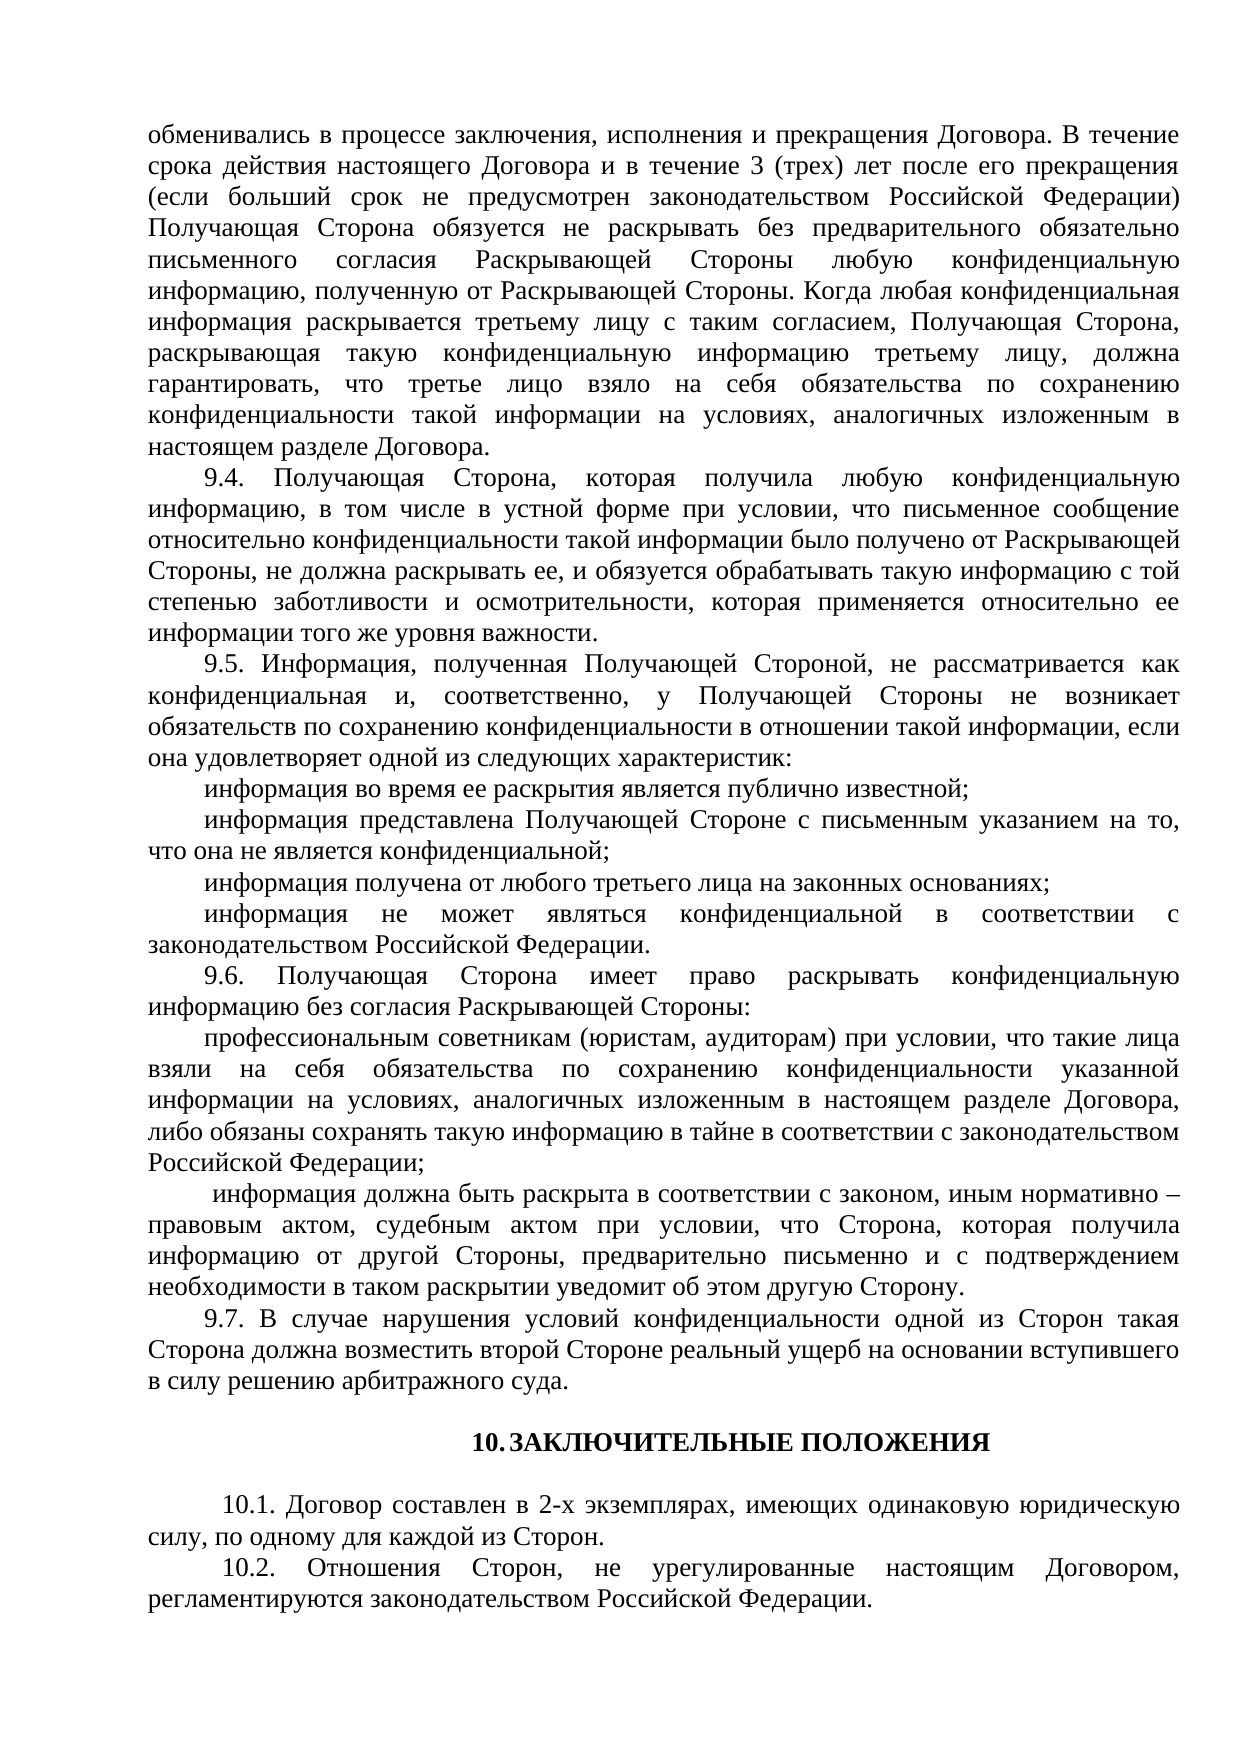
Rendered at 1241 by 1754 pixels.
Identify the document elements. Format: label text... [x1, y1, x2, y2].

text информация представлена Получающей Стороне с письменным указанием на то, что она не является конфиденциальной; [148, 803, 1181, 866]
text 10.1. Договор составлен в 2-х экземплярах, имеющих одинаковую юридическую силу, по одному для каждой из Сторон. [148, 1488, 1181, 1551]
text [148, 118, 1181, 461]
text 10.2. Отношения Сторон, не урегулированные настоящим Договором, регламентируются законодательством Российской Федерации. [148, 1551, 1181, 1613]
text 9.4. Получающая Сторона, которая получила любую конфиденциальную информацию, в том числе в устной форме при условии, что письменное сообщение относительно конфиденциальности такой информации было получено от Раскрывающей Стороны, не должна раскрывать ее, и обязуется обрабатывать такую информацию с той степенью заботливости и осмотрительности, которая применяется относительно ее информации того же уровня важности. [148, 461, 1181, 648]
text информация во время ее раскрытия является публично известной; [148, 772, 1181, 803]
text информация получена от любого третьего лица на законных основаниях; [148, 866, 1181, 897]
text информация должна быть раскрыта в соответствии с законом, иным нормативно – правовым актом, судебным актом при условии, что Сторона, которая получила информацию от другой Стороны, предварительно письменно и с подтверждением необходимости в таком раскрытии уведомит об этом другую Сторону. [148, 1177, 1181, 1302]
text профессиональным советникам (юристам, аудиторам) при условии, что такие лица взяли на себя обязательства по сохранению конфиденциальности указанной информации на условиях, аналогичных изложенным в настоящем разделе Договора, либо обязаны сохранять такую информацию в тайне в соответствии с законодательством Российской Федерации; [148, 1021, 1181, 1177]
list ЗАКЛЮЧИТЕЛЬНЫЕ ПОЛОЖЕНИЯ [281, 1426, 1181, 1457]
text 9.5. Информация, полученная Получающей Стороной, не рассматривается как конфиденциальная и, соответственно, у Получающей Стороны не возникает обязательств по сохранению конфиденциальности в отношении такой информации, если она удовлетворяет одной из следующих характеристик: [148, 648, 1181, 772]
text информация не может являться конфиденциальной в соответствии с законодательством Российской Федерации. [148, 897, 1181, 959]
text 9.7. В случае нарушения условий конфиденциальности одной из Сторон такая Сторона должна возместить второй Стороне реальный ущерб на основании вступившего в силу решению арбитражного суда. [148, 1302, 1181, 1395]
text 9.6. Получающая Сторона имеет право раскрывать конфиденциальную информацию без согласия Раскрывающей Стороны: [148, 959, 1181, 1021]
